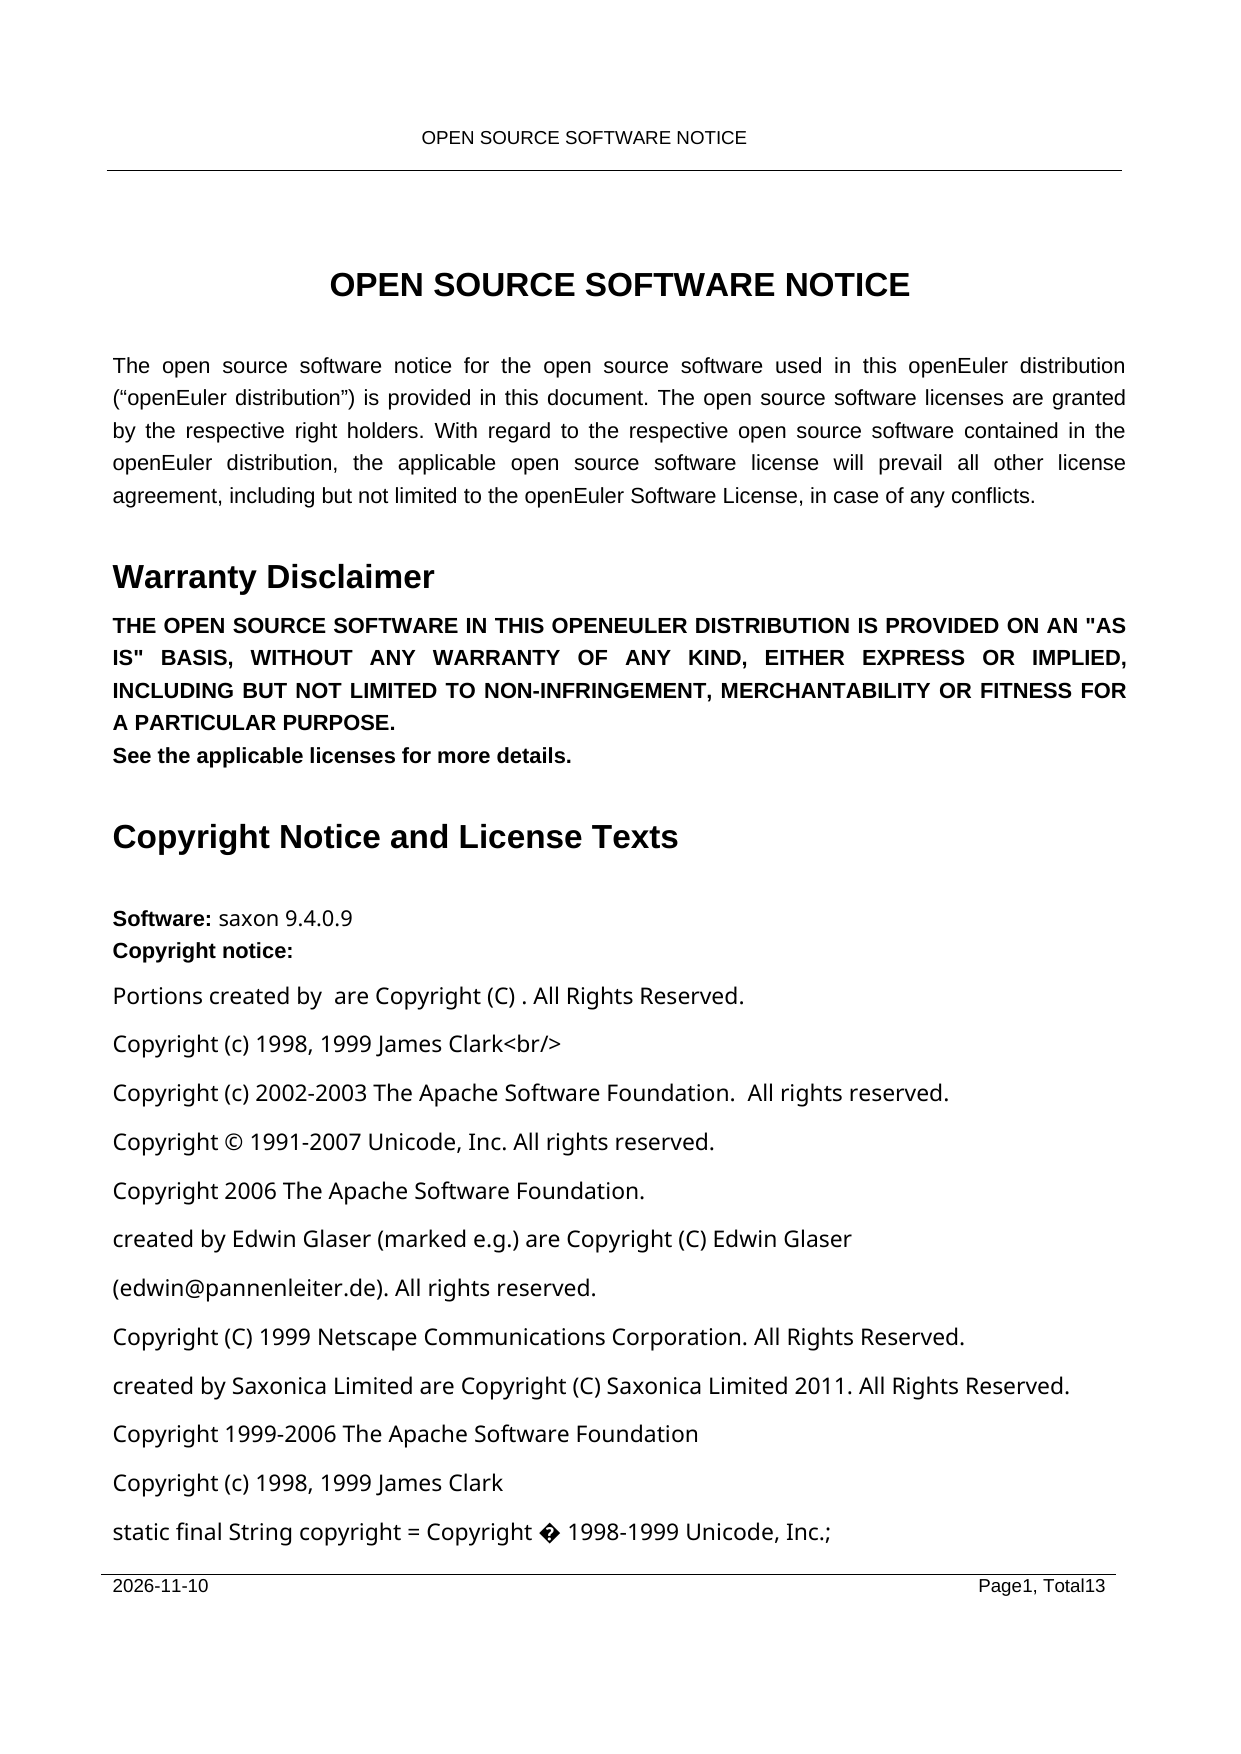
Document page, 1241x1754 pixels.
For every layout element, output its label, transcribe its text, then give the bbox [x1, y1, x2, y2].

text The open source software notice for the open source software used in this openEuler distribution (“openEuler distribution”) is provided in this document. The open source software licenses are granted by the respective right holders. With regard to the respective open source software contained in the openEuler distribution, the applicable open source software license will prevail all other license agreement, including but not limited to the openEuler Software License, in case of any conflicts. [112, 349, 1128, 511]
text Software: saxon 9.4.0.9 [112, 901, 1128, 934]
text Copyright notice: [112, 934, 1128, 966]
text THE OPEN SOURCE SOFTWARE IN THIS OPENEULER DISTRIBUTION IS PROVIDED ON AN "AS IS" BASIS, WITHOUT ANY WARRANTY OF ANY KIND, EITHER EXPRESS OR IMPLIED, INCLUDING BUT NOT LIMITED TO NON-INFRINGEMENT, MERCHANTABILITY OR FITNESS FOR A PARTICULAR PURPOSE. See the applicable licenses for more details. [112, 609, 1128, 771]
text Copyright Notice and License Texts [112, 804, 1128, 869]
text OPEN SOURCE SOFTWARE NOTICE [112, 251, 1128, 316]
text Warranty Disclaimer [112, 544, 1128, 609]
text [112, 979, 1128, 1548]
